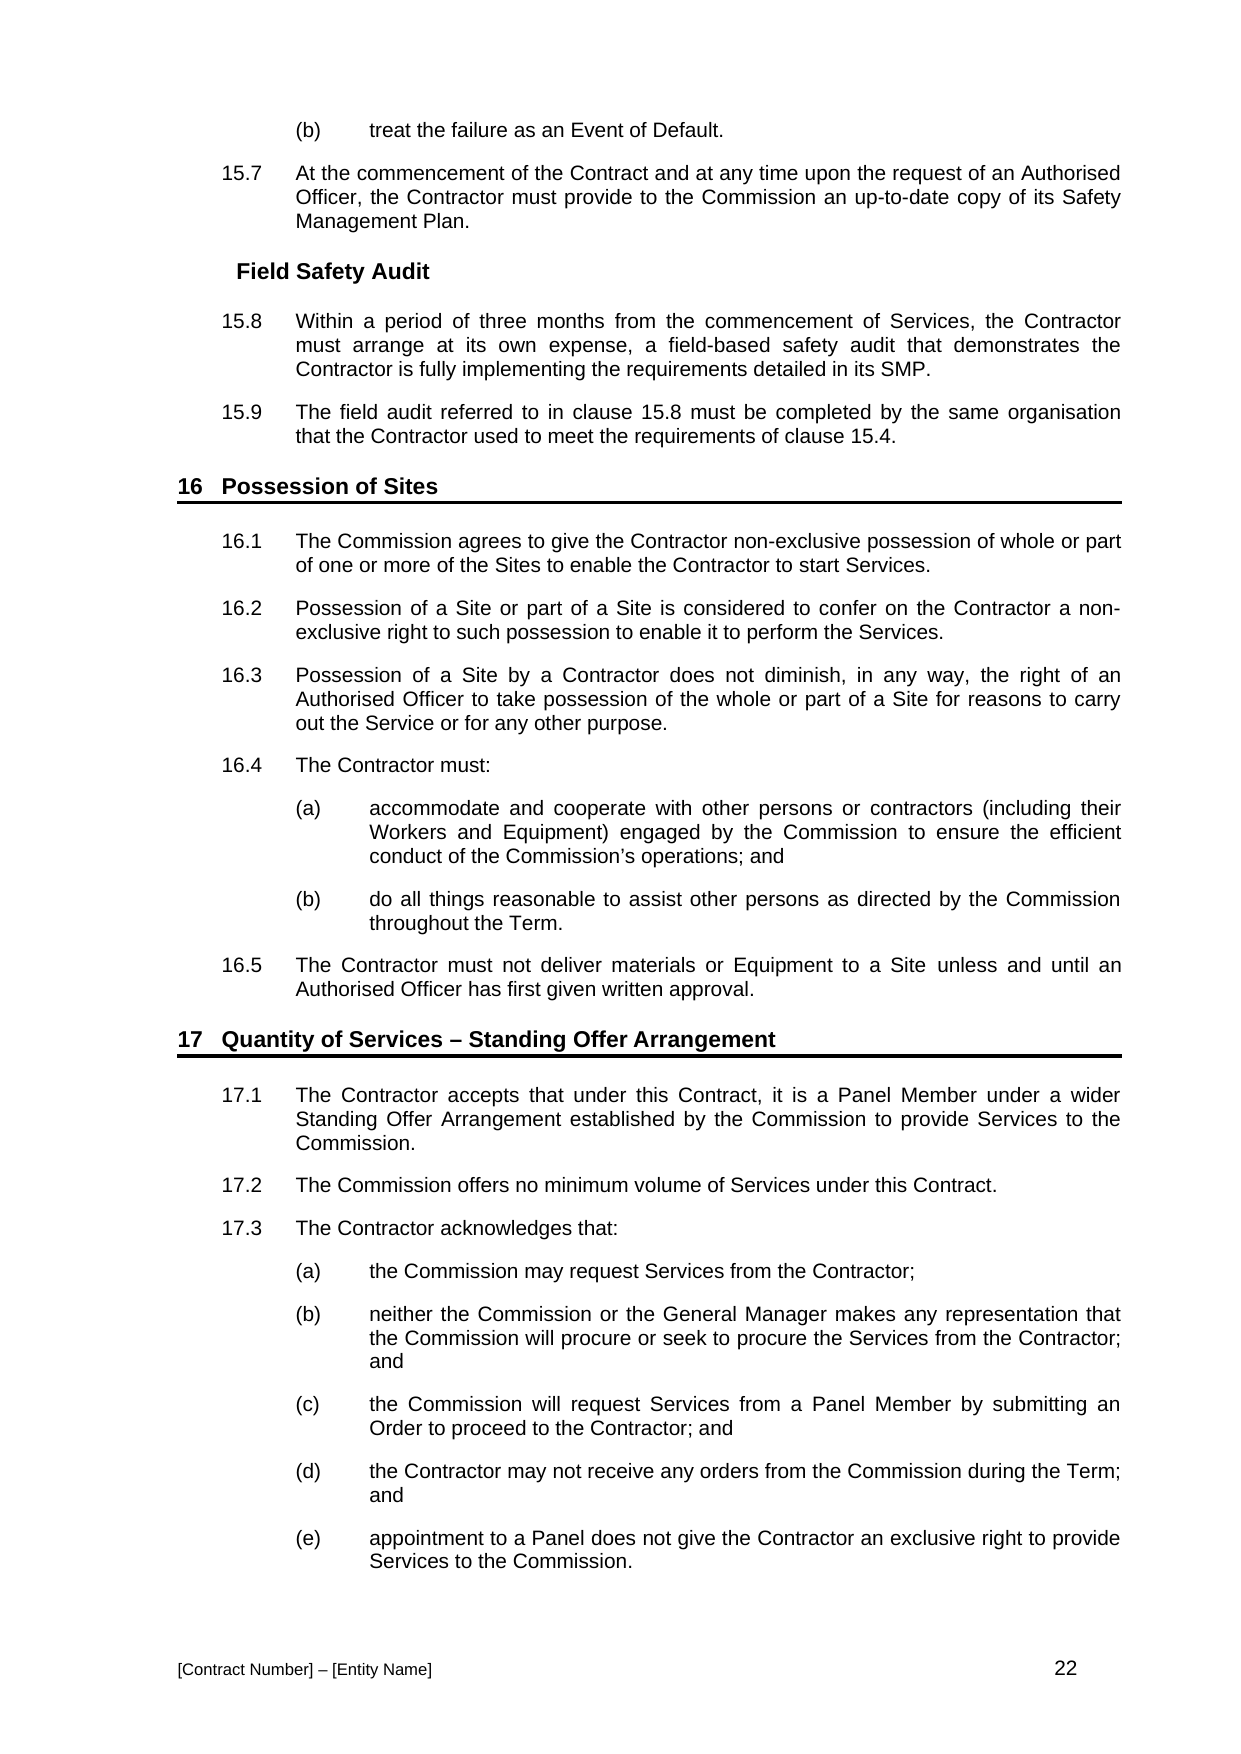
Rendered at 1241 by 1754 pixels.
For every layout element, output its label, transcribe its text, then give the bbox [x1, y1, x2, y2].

text Possession of a Site or part of a Site is considered to confer on the Contractor a non-exclusive right to such possession to enable it to perform the Services. [221, 596, 1122, 644]
list neither the Commission or the General Manager makes any representation that the Commission will procure or seek to procure the Services from the Contractor; and [295, 1301, 1122, 1373]
list the Commission may request Services from the Contractor; [295, 1259, 1122, 1283]
list treat the failure as an Event of Default. [295, 118, 1122, 142]
text The Contractor must not deliver materials or Equipment to a Site unless and until an Authorised Officer has first given written approval. [221, 953, 1122, 1001]
text Within a period of three months from the commencement of Services, the Contractor must arrange at its own expense, a field-based safety audit that demonstrates the Contractor is fully implementing the requirements detailed in its SMP. [221, 309, 1122, 381]
list the Commission will request Services from a Panel Member by submitting an Order to proceed to the Contractor; and [295, 1392, 1122, 1440]
text At the commencement of the Contract and at any time upon the request of an Authorised Officer, the Contractor must provide to the Commission an up-to-date copy of its Safety Management Plan. [221, 161, 1122, 233]
subtitle Quantity of Services – Standing Offer Arrangement [177, 1026, 1122, 1054]
text The Commission agrees to give the Contractor non-exclusive possession of whole or part of one or more of the Sites to enable the Contractor to start Services. [221, 529, 1122, 577]
text The Commission offers no minimum volume of Services under this Contract. [221, 1173, 1122, 1197]
text The Contractor acknowledges that: [221, 1216, 1122, 1240]
subtitle Possession of Sites [177, 473, 1122, 501]
list accommodate and cooperate with other persons or contractors (including their Workers and Equipment) engaged by the Commission to ensure the efficient conduct of the Commission’s operations; and [295, 796, 1122, 868]
subtitle Field Safety Audit [236, 258, 1122, 284]
text The field audit referred to in clause 15.8 must be completed by the same organisation that the Contractor used to meet the requirements of clause 15.4. [221, 400, 1122, 448]
text The Contractor must: [221, 753, 1122, 777]
list the Contractor may not receive any orders from the Commission during the Term; and [295, 1459, 1122, 1507]
list appointment to a Panel does not give the Contractor an exclusive right to provide Services to the Commission. [295, 1525, 1122, 1573]
text Possession of a Site by a Contractor does not diminish, in any way, the right of an Authorised Officer to take possession of the whole or part of a Site for reasons to carry out the Service or for any other purpose. [221, 662, 1122, 734]
list do all things reasonable to assist other persons as directed by the Commission throughout the Term. [295, 886, 1122, 934]
text The Contractor accepts that under this Contract, it is a Panel Member under a wider Standing Offer Arrangement established by the Commission to provide Services to the Commission. [221, 1083, 1122, 1154]
